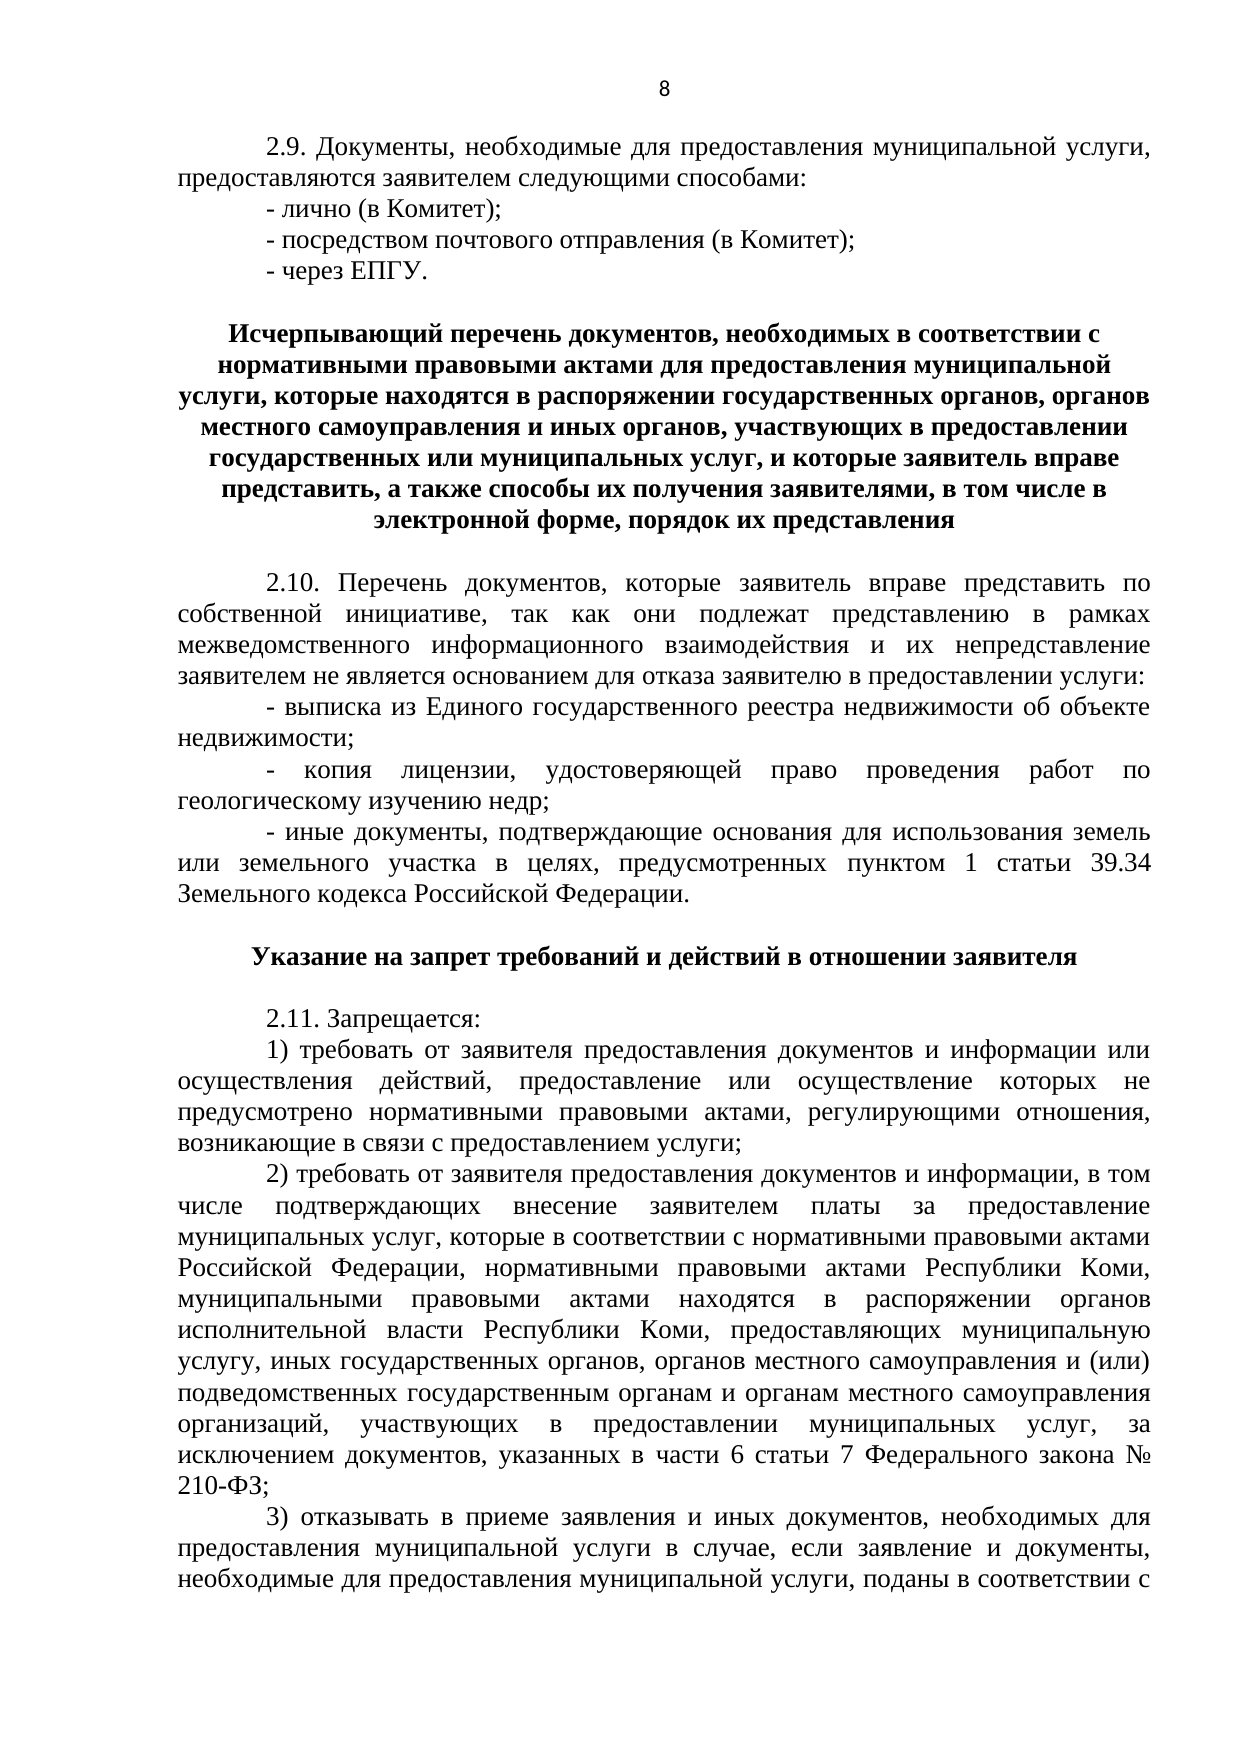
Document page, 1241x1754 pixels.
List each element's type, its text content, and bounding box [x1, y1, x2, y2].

text - лично (в Комитет); [177, 192, 1152, 223]
text - копия лицензии, удостоверяющей право проведения работ по геологическому изучению недр; [177, 753, 1152, 815]
text 2.11. Запрещается: [177, 1002, 1152, 1033]
text - через ЕПГУ. [177, 254, 1152, 286]
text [177, 1500, 1152, 1594]
text Исчерпывающий перечень документов, необходимых в соответствии с нормативными правовыми актами для предоставления муниципальной услуги, которые находятся в распоряжении государственных органов, органов местного самоуправления и иных органов, участвующих в предоставлении государственных или муниципальных услуг, и которые заявитель вправе представить, а также способы их получения заявителями, в том числе в электронной форме, порядок их представления [177, 317, 1152, 535]
text - выписка из Единого государственного реестра недвижимости об объекте недвижимости; [177, 690, 1152, 753]
text 2) требовать от заявителя предоставления документов и информации, в том числе подтверждающих внесение заявителем платы за предоставление муниципальных услуг, которые в соответствии с нормативными правовыми актами Российской Федерации, нормативными правовыми актами Республики Коми, муниципальными правовыми актами находятся в распоряжении органов исполнительной власти Республики Коми, предоставляющих муниципальную услугу, иных государственных органов, органов местного самоуправления и (или) подведомственных государственным органам и органам местного самоуправления организаций, участвующих в предоставлении муниципальных услуг, за исключением документов, указанных в части 6 статьи 7 Федерального закона № 210-ФЗ; [177, 1158, 1152, 1500]
text 1) требовать от заявителя предоставления документов и информации или осуществления действий, предоставление или осуществление которых не предусмотрено нормативными правовыми актами, регулирующими отношения, возникающие в связи с предоставлением услуги; [177, 1033, 1152, 1158]
text 2.10. Перечень документов, которые заявитель вправе представить по собственной инициативе, так как они подлежат представлению в рамках межведомственного информационного взаимодействия и их непредставление заявителем не является основанием для отказа заявителю в предоставлении услуги: [177, 566, 1152, 690]
text Указание на запрет требований и действий в отношении заявителя [177, 939, 1152, 971]
text - иные документы, подтверждающие основания для использования земель или земельного участка в целях, предусмотренных пунктом 1 статьи 39.34 Земельного кодекса Российской Федерации. [177, 815, 1152, 908]
text 2.9. Документы, необходимые для предоставления муниципальной услуги, предоставляются заявителем следующими способами: [177, 130, 1152, 192]
text - посредством почтового отправления (в Комитет); [177, 223, 1152, 254]
